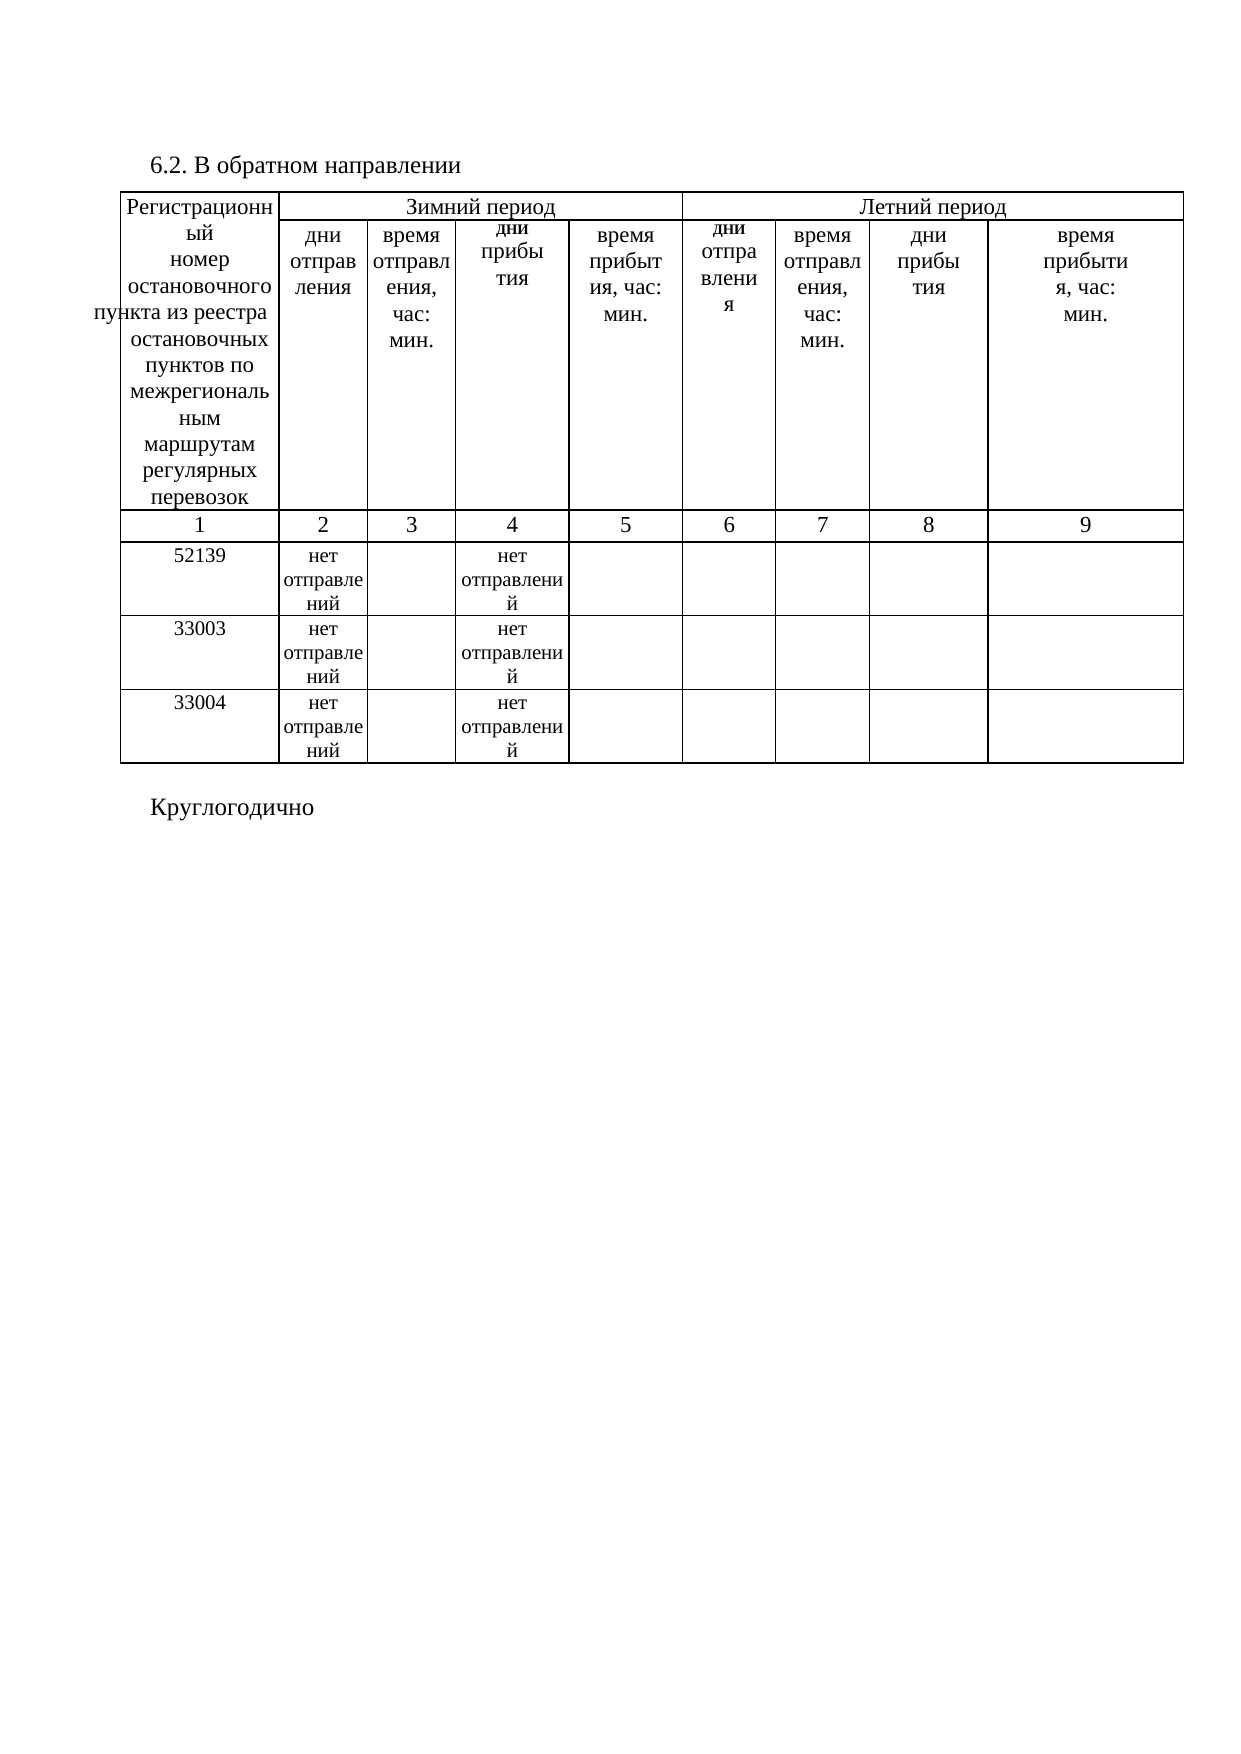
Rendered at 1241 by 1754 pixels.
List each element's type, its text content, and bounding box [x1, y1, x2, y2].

table_cell 33003 [121, 616, 278, 688]
table_cell нет отправлений [280, 690, 367, 762]
table_cell 52139 [121, 543, 278, 615]
table_cell [776, 690, 869, 762]
table_cell нет отправлений [456, 690, 568, 762]
table_header Летний период [683, 193, 1183, 219]
table_cell дни отправ ления [280, 221, 367, 509]
table_cell 2 [280, 511, 367, 541]
table_cell [870, 616, 987, 688]
table_cell время прибыти я, час: мин. [989, 221, 1183, 509]
table_cell нет отправлений [456, 543, 568, 615]
table_cell [368, 543, 455, 615]
table_cell [776, 543, 869, 615]
table_cell 1 [121, 511, 278, 541]
table_cell нет отправлений [456, 616, 568, 688]
table_cell время отправл ения, час: мин. [776, 221, 869, 509]
table_header Зимний период [280, 193, 682, 219]
table_cell нет отправлений [280, 616, 367, 688]
table_cell [368, 616, 455, 688]
table_cell [870, 543, 987, 615]
table_cell время прибыт ия, час: мин. [570, 221, 682, 509]
table_cell время отправл ения, час: мин. [368, 221, 455, 509]
table_cell [368, 690, 455, 762]
table_cell 6 [683, 511, 775, 541]
table_cell 9 [989, 511, 1183, 541]
table_cell ДНИ прибы тия [456, 221, 568, 509]
table_cell [570, 543, 682, 615]
table_cell [989, 543, 1183, 615]
table_cell [870, 690, 987, 762]
table_cell дни прибы тия [870, 221, 987, 509]
table_cell [989, 616, 1183, 688]
table_header Регистрационный номер остановочного пункта из реестра остановочных пунктов по межрегиональным маршрутам регулярных перевозок [121, 193, 278, 509]
table_cell 5 [570, 511, 682, 541]
table_cell [570, 690, 682, 762]
table_cell [776, 616, 869, 688]
table_cell [683, 616, 775, 688]
table_cell 7 [776, 511, 869, 541]
table_cell 33004 [121, 690, 278, 762]
text Круглогодично [150, 792, 1090, 821]
table_cell нет отправлений [280, 543, 367, 615]
table_cell [683, 543, 775, 615]
table_cell [570, 616, 682, 688]
table_cell 4 [456, 511, 568, 541]
table_cell [989, 690, 1183, 762]
table_cell 3 [368, 511, 455, 541]
table_cell [683, 690, 775, 762]
table_cell ДНИ отпра влени я [683, 221, 775, 509]
table_cell 8 [870, 511, 987, 541]
text 6.2. В обратном направлении [150, 150, 1090, 179]
